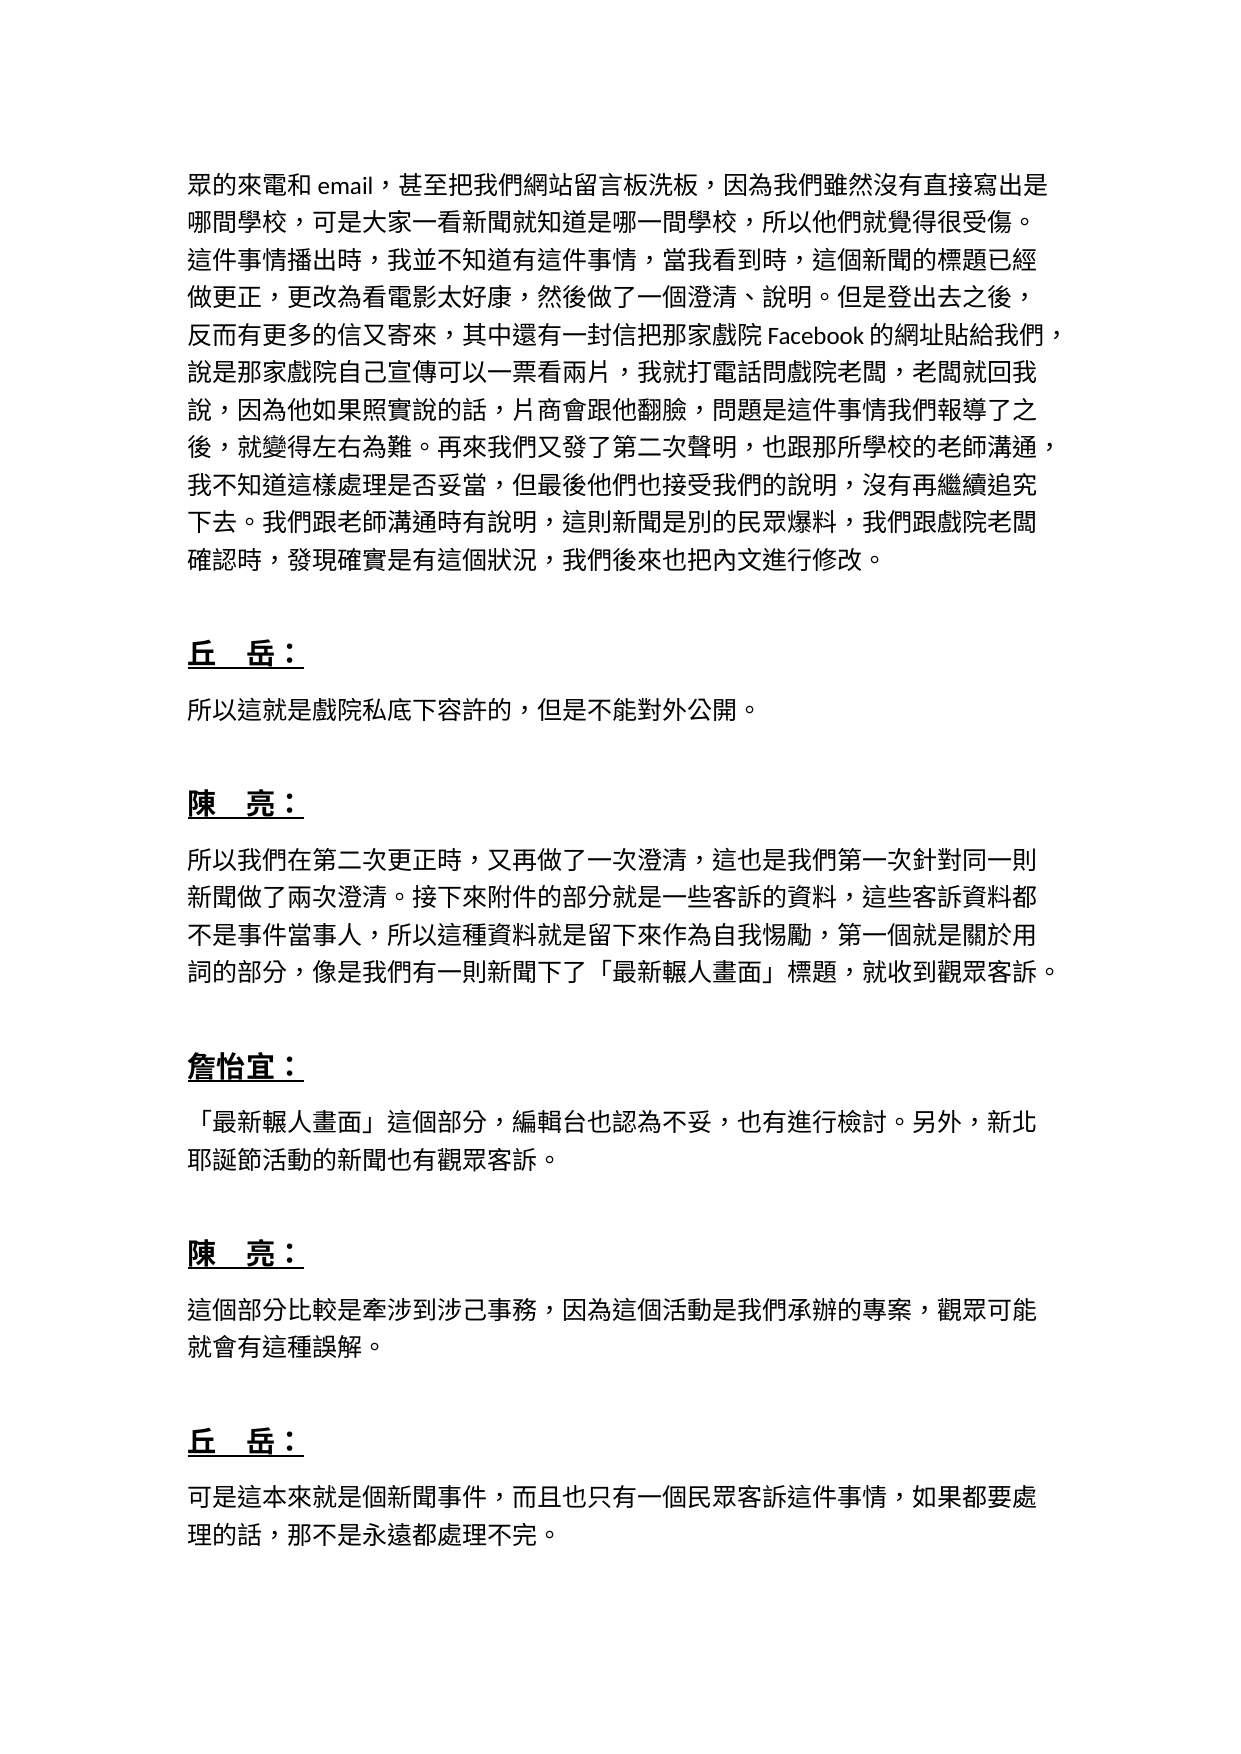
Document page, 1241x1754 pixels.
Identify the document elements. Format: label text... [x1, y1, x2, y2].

text 陳 亮： [187, 1214, 1053, 1289]
text 詹怡宜： [187, 1027, 1053, 1102]
text 丘 岳： [187, 614, 1053, 689]
text 所以我們在第二次更正時，又再做了一次澄清，這也是我們第一次針對同一則新聞做了兩次澄清。接下來附件的部分就是一些客訴的資料，這些客訴資料都不是事件當事人，所以這種資料就是留下來作為自我惕勵，第一個就是關於用詞的部分，像是我們有一則新聞下了「最新輾人畫面」標題，就收到觀眾客訴。 [187, 839, 1053, 989]
text 丘 岳： [187, 1402, 1053, 1477]
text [187, 164, 1053, 577]
text 陳 亮： [187, 764, 1053, 839]
text 可是這本來就是個新聞事件，而且也只有一個民眾客訴這件事情，如果都要處理的話，那不是永遠都處理不完。 [187, 1477, 1053, 1552]
text 這個部分比較是牽涉到涉己事務，因為這個活動是我們承辦的專案，觀眾可能就會有這種誤解。 [187, 1289, 1053, 1364]
text 「最新輾人畫面」這個部分，編輯台也認為不妥，也有進行檢討。另外，新北耶誕節活動的新聞也有觀眾客訴。 [187, 1102, 1053, 1177]
text 所以這就是戲院私底下容許的，但是不能對外公開。 [187, 689, 1053, 727]
